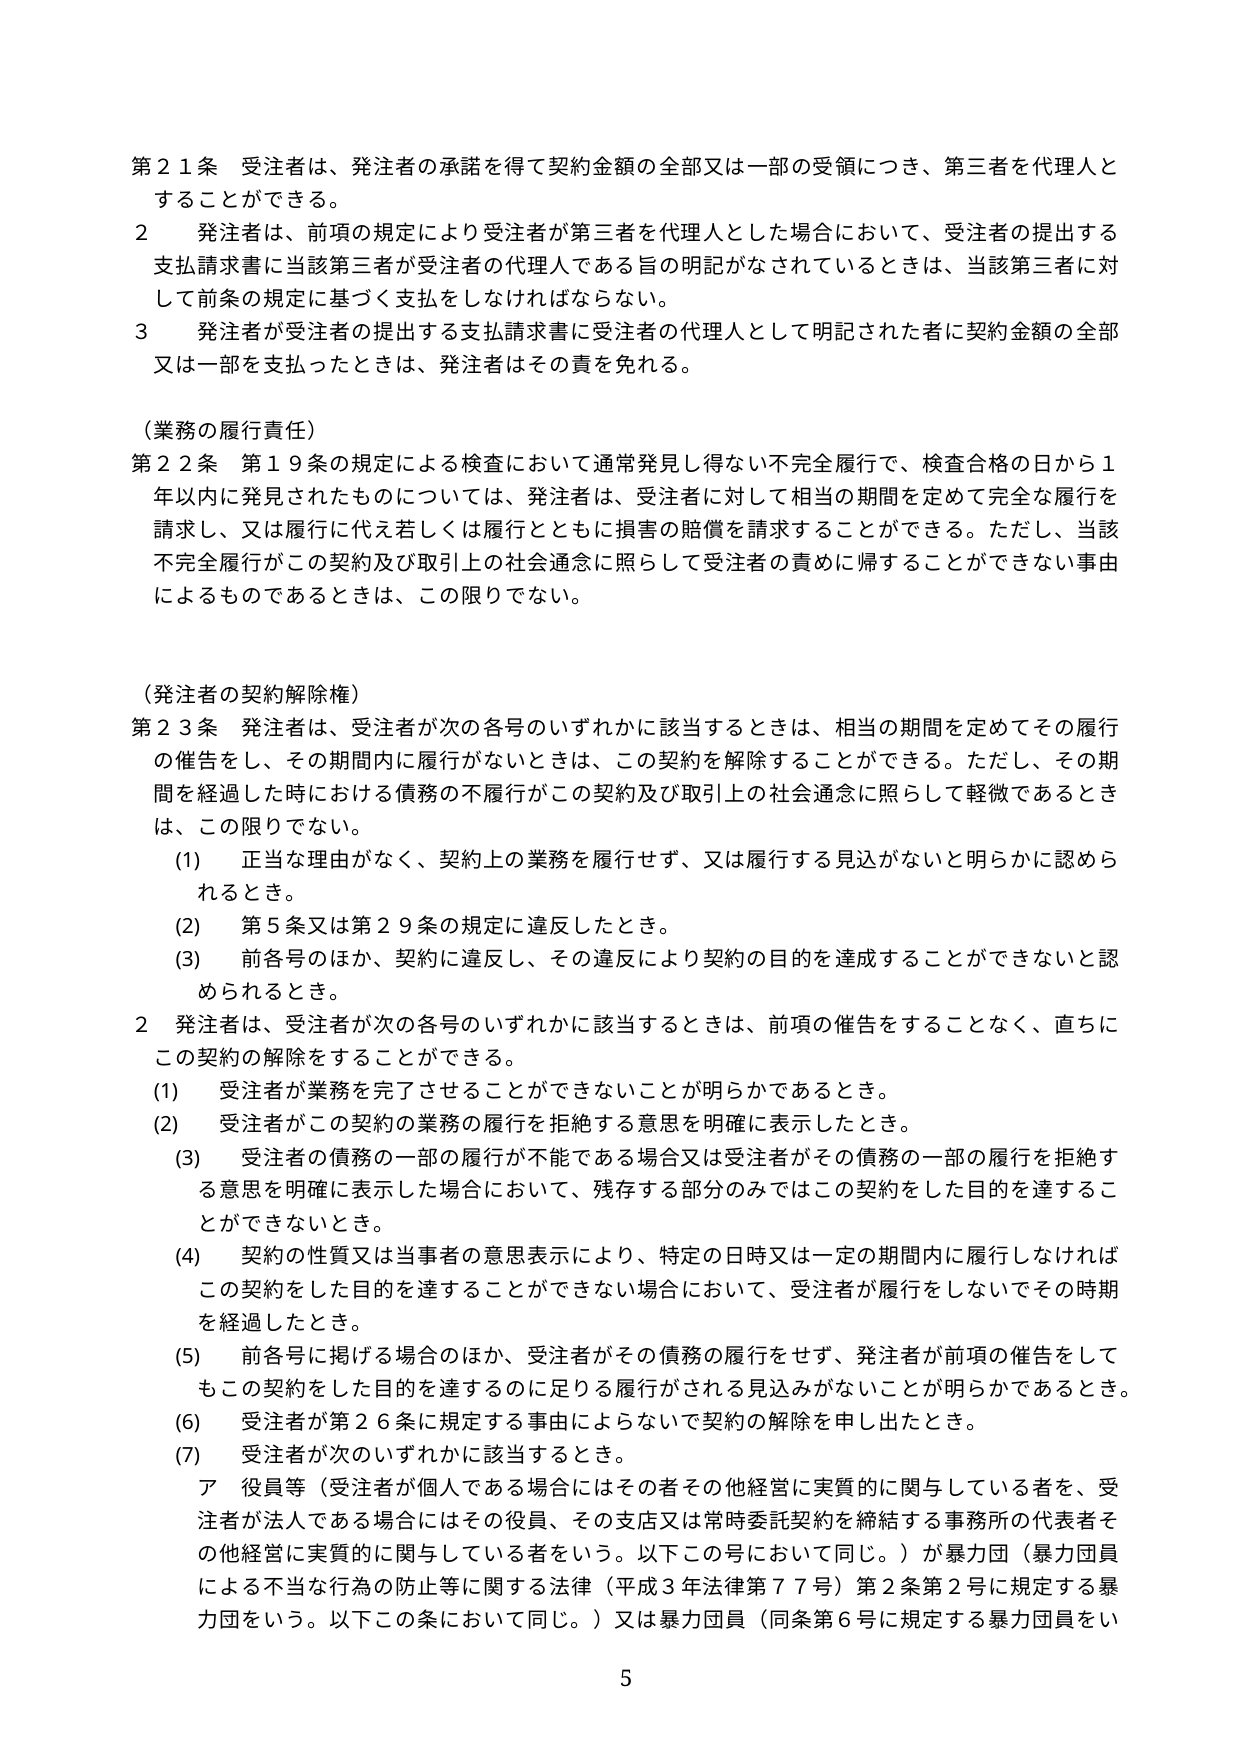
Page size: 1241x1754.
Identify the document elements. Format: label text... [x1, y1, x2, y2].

text （業務の履行責任） [131, 413, 1121, 446]
text (7) 受注者が次のいずれかに該当するとき。 [153, 1437, 1121, 1469]
text （発注者の契約解除権） [131, 677, 1121, 710]
text (6) 受注者が第２６条に規定する事由によらないで契約の解除を申し出たとき。 [153, 1403, 1121, 1437]
text (2) 受注者がこの契約の業務の履行を拒絶する意思を明確に表示したとき。 [131, 1106, 1121, 1139]
text (1) 正当な理由がなく、契約上の業務を履行せず、又は履行する見込がないと明らかに認められるとき。 [153, 842, 1121, 908]
text 第２１条 受注者は、発注者の承諾を得て契約金額の全部又は一部の受領につき、第三者を代理人とすることができる。 [131, 149, 1121, 215]
text (3) 受注者の債務の一部の履行が不能である場合又は受注者がその債務の一部の履行を拒絶する意思を明確に表示した場合において、残存する部分のみではこの契約をした目的を達することができないとき。 [153, 1139, 1121, 1238]
text (1) 受注者が業務を完了させることができないことが明らかであるとき。 [131, 1073, 1121, 1106]
text (3) 前各号のほか、契約に違反し、その違反により契約の目的を達成することができないと認められるとき。 [153, 941, 1121, 1007]
text ３ 発注者が受注者の提出する支払請求書に受注者の代理人として明記された者に契約金額の全部又は一部を支払ったときは、発注者はその責を免れる。 [131, 314, 1121, 380]
text 第２３条 発注者は、受注者が次の各号のいずれかに該当するときは、相当の期間を定めてその履行の催告をし、その期間内に履行がないときは、この契約を解除することができる。ただし、その期間を経過した時における債務の不履行がこの契約及び取引上の社会通念に照らして軽微であるときは、この限りでない。 [131, 710, 1121, 842]
text ２ 発注者は、前項の規定により受注者が第三者を代理人とした場合において、受注者の提出する支払請求書に当該第三者が受注者の代理人である旨の明記がなされているときは、当該第三者に対して前条の規定に基づく支払をしなければならない。 [131, 215, 1121, 314]
text ２ 発注者は、受注者が次の各号のいずれかに該当するときは、前項の催告をすることなく、直ちにこの契約の解除をすることができる。 [131, 1007, 1121, 1073]
text (2) 第５条又は第２９条の規定に違反したとき。 [153, 908, 1121, 941]
text (4) 契約の性質又は当事者の意思表示により、特定の日時又は一定の期間内に履行しなければこの契約をした目的を達することができない場合において、受注者が履行をしないでその時期を経過したとき。 [153, 1238, 1121, 1337]
text 第２２条 第１９条の規定による検査において通常発見し得ない不完全履行で、検査合格の日から１年以内に発見されたものについては、発注者は、受注者に対して相当の期間を定めて完全な履行を請求し、又は履行に代え若しくは履行とともに損害の賠償を請求することができる。ただし、当該不完全履行がこの契約及び取引上の社会通念に照らして受注者の責めに帰することができない事由によるものであるときは、この限りでない。 [131, 446, 1121, 611]
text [176, 1469, 1121, 1635]
text (5) 前各号に掲げる場合のほか、受注者がその債務の履行をせず、発注者が前項の催告をしてもこの契約をした目的を達するのに足りる履行がされる見込みがないことが明らかであるとき。 [153, 1337, 1121, 1403]
